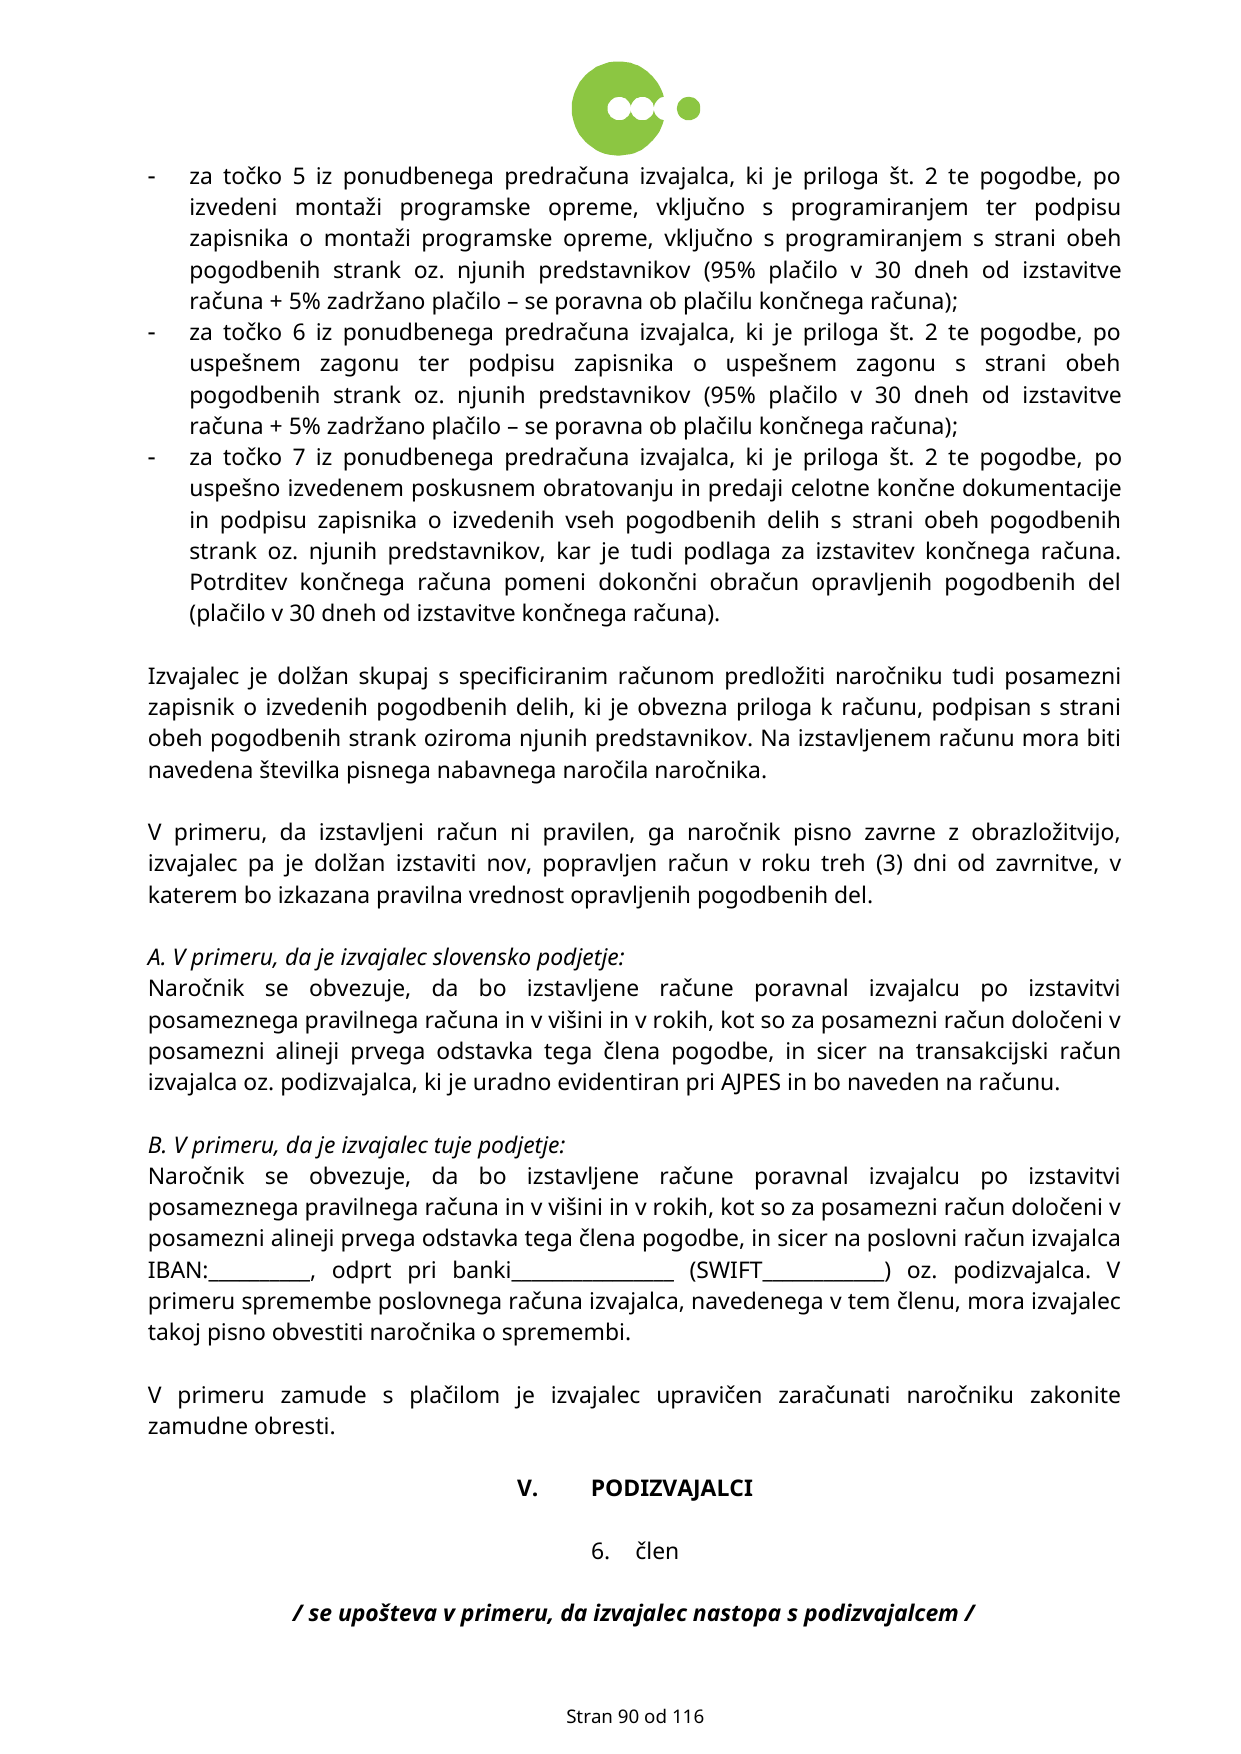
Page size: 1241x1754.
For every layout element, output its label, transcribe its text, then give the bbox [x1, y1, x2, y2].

text Izvajalec je dolžan skupaj s specificiranim računom predložiti naročniku tudi posamezni zapisnik o izvedenih pogodbenih delih, ki je obvezna priloga k računu, podpisan s strani obeh pogodbenih strank oziroma njunih predstavnikov. Na izstavljenem računu mora biti navedena številka pisnega nabavnega naročila naročnika. [148, 660, 1122, 785]
text Naročnik se obvezuje, da bo izstavljene račune poravnal izvajalcu po izstavitvi posameznega pravilnega računa in v višini in v rokih, kot so za posamezni račun določeni v posamezni alineji prvega odstavka tega člena pogodbe, in sicer na poslovni račun izvajalca IBAN:__________, odprt pri banki________________ (SWIFT____________) oz. podizvajalca. V primeru spremembe poslovnega računa izvajalca, navedenega v tem členu, mora izvajalec takoj pisno obvestiti naročnika o spremembi. [148, 1160, 1122, 1347]
text V primeru zamude s plačilom je izvajalec upravičen zaračunati naročniku zakonite zamudne obresti. [148, 1379, 1122, 1441]
text / se upošteva v primeru, da izvajalec nastopa s podizvajalcem / [148, 1597, 1122, 1629]
list člen [148, 1535, 1122, 1566]
text V primeru, da izstavljeni račun ni pravilen, ga naročnik pisno zavrne z obrazložitvijo, izvajalec pa je dolžan izstaviti nov, popravljen račun v roku treh (3) dni od zavrnitve, v katerem bo izkazana pravilna vrednost opravljenih pogodbenih del. [148, 816, 1122, 910]
text A. V primeru, da je izvajalec slovensko podjetje: [148, 941, 1122, 972]
list za točko 6 iz ponudbenega predračuna izvajalca, ki je priloga št. 2 te pogodbe, po uspešnem zagonu ter podpisu zapisnika o uspešnem zagonu s strani obeh pogodbenih strank oz. njunih predstavnikov (95% plačilo v 30 dneh od izstavitve računa + 5% zadržano plačilo – se poravna ob plačilu končnega računa); [148, 316, 1122, 441]
list za točko 5 iz ponudbenega predračuna izvajalca, ki je priloga št. 2 te pogodbe, po izvedeni montaži programske opreme, vključno s programiranjem ter podpisu zapisnika o montaži programske opreme, vključno s programiranjem s strani obeh pogodbenih strank oz. njunih predstavnikov (95% plačilo v 30 dneh od izstavitve računa + 5% zadržano plačilo – se poravna ob plačilu končnega računa); [148, 160, 1122, 316]
text Naročnik se obvezuje, da bo izstavljene račune poravnal izvajalcu po izstavitvi posameznega pravilnega računa in v višini in v rokih, kot so za posamezni račun določeni v posamezni alineji prvega odstavka tega člena pogodbe, in sicer na transakcijski račun izvajalca oz. podizvajalca, ki je uradno evidentiran pri AJPES in bo naveden na računu. [148, 972, 1122, 1097]
list za točko 7 iz ponudbenega predračuna izvajalca, ki je priloga št. 2 te pogodbe, po uspešno izvedenem poskusnem obratovanju in predaji celotne končne dokumentacije in podpisu zapisnika o izvedenih vseh pogodbenih delih s strani obeh pogodbenih strank oz. njunih predstavnikov, kar je tudi podlaga za izstavitev končnega računa. Potrditev končnega računa pomeni dokončni obračun opravljenih pogodbenih del (plačilo v 30 dneh od izstavitve končnega računa). [148, 441, 1122, 629]
text B. V primeru, da je izvajalec tuje podjetje: [148, 1129, 1122, 1160]
list PODIZVAJALCI [148, 1472, 1122, 1504]
